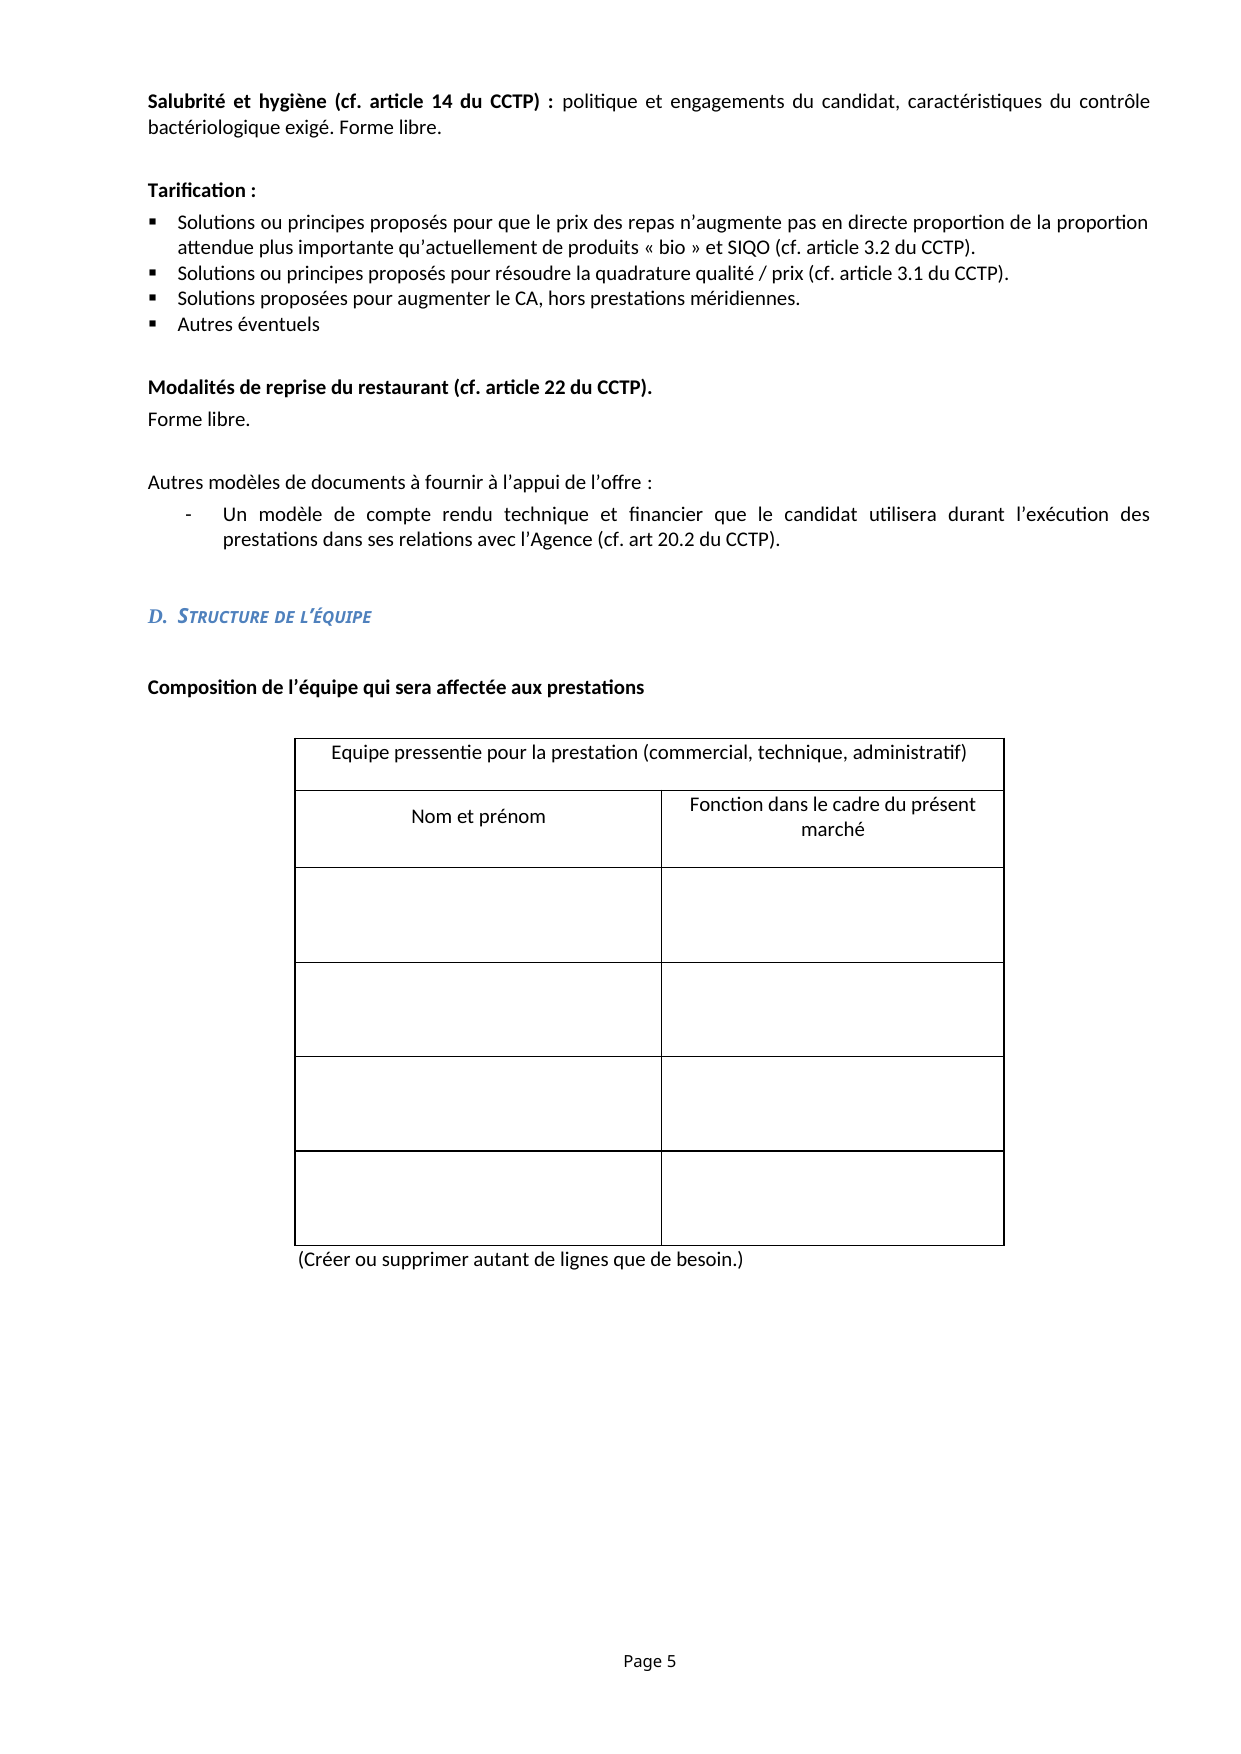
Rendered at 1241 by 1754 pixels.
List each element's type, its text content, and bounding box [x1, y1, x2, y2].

text Composition de l’équipe qui sera affectée aux prestations [148, 674, 1152, 699]
table_cell Fonction dans le cadre du présent marché [662, 791, 1003, 867]
list Solutions ou principes proposés pour résoudre la quadrature qualité / prix (cf. article 3.1 du CCTP). [148, 260, 1152, 285]
list Structure de l’équipe [148, 602, 1152, 630]
table_cell [662, 868, 1003, 961]
list Solutions ou principes proposés pour que le prix des repas n’augmente pas en directe proportion de la proportion attendue plus importante qu’actuellement de produits « bio » et SIQO (cf. article 3.2 du CCTP). [148, 209, 1152, 260]
list Un modèle de compte rendu technique et financier que le candidat utilisera durant l’exécution des prestations dans ses relations avec l’Agence (cf. art 20.2 du CCTP). [185, 501, 1152, 552]
text (Créer ou supprimer autant de lignes que de besoin.) [298, 1246, 1152, 1272]
table_cell Nom et prénom [296, 791, 661, 867]
table_cell [296, 868, 661, 961]
table_header Equipe pressentie pour la prestation (commercial, technique, administratif) [296, 739, 1003, 789]
table_cell [662, 1057, 1003, 1150]
table_cell [296, 1057, 661, 1150]
list Autres éventuels [148, 311, 1152, 336]
table_cell [662, 1152, 1003, 1245]
text Salubrité et hygiène (cf. article 14 du CCTP) : politique et engagements du candidat, caractéristiques du contrôle bactériologique exigé. Forme libre. [148, 89, 1152, 139]
table_cell [662, 963, 1003, 1056]
text Autres modèles de documents à fournir à l’appui de l’offre : [148, 469, 1152, 494]
table_cell [296, 1152, 661, 1245]
table_cell [296, 963, 661, 1056]
list Solutions proposées pour augmenter le CA, hors prestations méridiennes. [148, 285, 1152, 311]
text Tarification : [148, 177, 1152, 203]
text Modalités de reprise du restaurant (cf. article 22 du CCTP). [148, 374, 1152, 399]
text Forme libre. [148, 406, 1152, 431]
